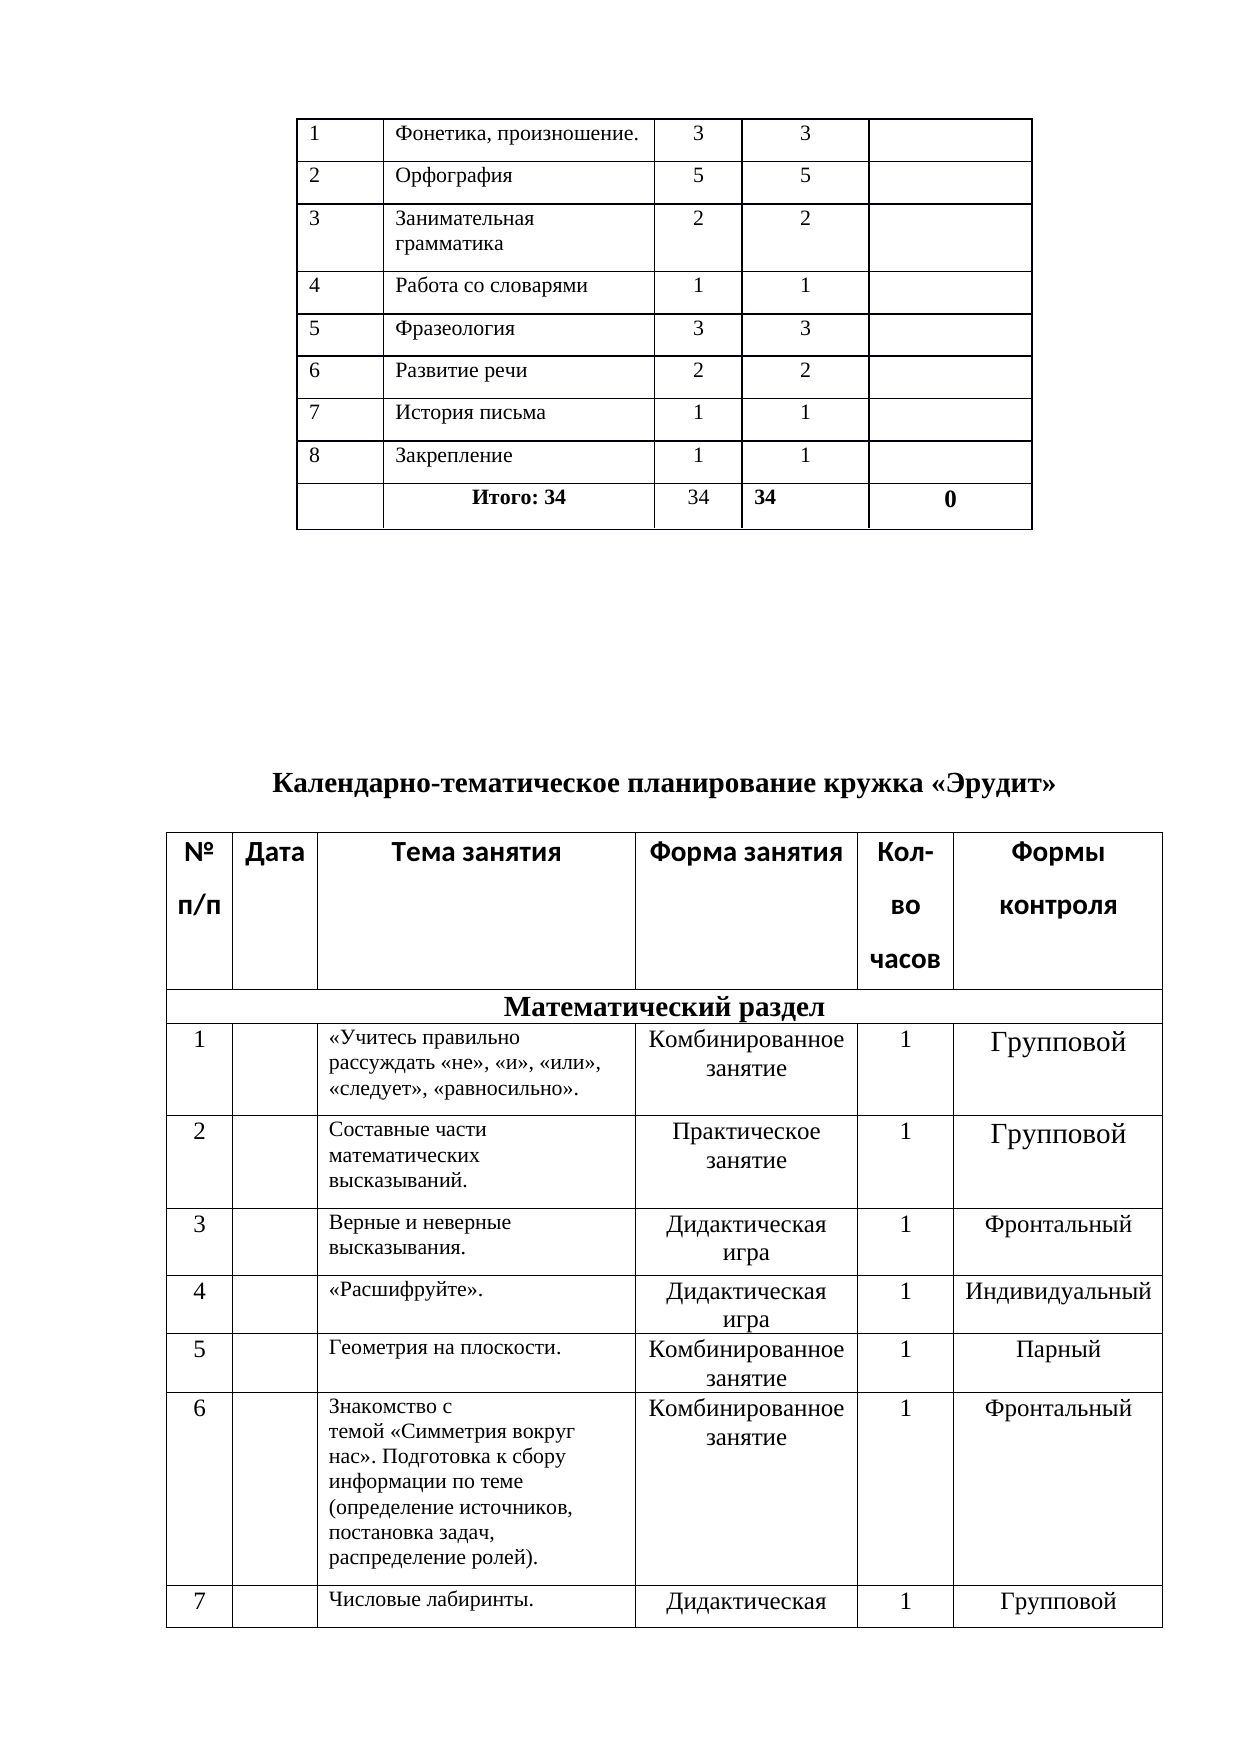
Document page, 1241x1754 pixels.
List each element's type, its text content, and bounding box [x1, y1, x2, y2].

table_cell 3 [743, 120, 868, 161]
table_header Тема занятия [318, 833, 635, 988]
table_cell 7 [298, 399, 383, 440]
table_cell Занимательная грамматика [384, 205, 654, 271]
table_cell [870, 162, 1031, 203]
table_cell 3 [743, 315, 868, 355]
table_cell Математический раздел [167, 990, 1162, 1023]
table_cell Комбинированное занятие [636, 1393, 857, 1585]
table_cell Индивидуальный [954, 1276, 1162, 1333]
text Календарно-тематическое планирование кружка «Эрудит» [177, 765, 1152, 798]
table_cell [233, 1024, 317, 1115]
table_cell [870, 357, 1031, 398]
table_cell Групповой [954, 1024, 1162, 1115]
table_header Кол-во часов [858, 833, 953, 988]
table_cell 4 [167, 1276, 232, 1333]
table_cell 1 [655, 399, 741, 440]
table_cell 6 [167, 1393, 232, 1585]
table_cell 1 [167, 1024, 232, 1115]
table_cell [870, 315, 1031, 355]
table_cell 34 [743, 484, 868, 528]
table_cell Фразеология [384, 315, 654, 355]
table_cell 5 [167, 1334, 232, 1392]
table_cell Практическое занятие [636, 1116, 857, 1208]
table_cell [298, 484, 383, 528]
table_cell [233, 1116, 317, 1208]
table_cell 5 [655, 162, 741, 203]
table_cell [870, 399, 1031, 440]
table_cell 1 [858, 1116, 953, 1208]
table_cell 5 [298, 315, 383, 355]
table_cell 3 [167, 1209, 232, 1275]
table_cell [870, 442, 1031, 482]
table_cell 1 [858, 1276, 953, 1333]
table_cell Групповой [954, 1586, 1162, 1627]
table_cell Комбинированное занятие [636, 1024, 857, 1115]
table_cell Парный [954, 1334, 1162, 1392]
table_cell [233, 1276, 317, 1333]
table_cell История письма [384, 399, 654, 440]
table_cell Комбинированное занятие [636, 1334, 857, 1392]
table_cell 8 [298, 442, 383, 482]
table_cell Групповой [954, 1116, 1162, 1208]
table_cell 6 [298, 357, 383, 398]
table_cell 2 [298, 162, 383, 203]
table_cell 1 [655, 272, 741, 313]
table_cell [233, 1334, 317, 1392]
table_cell Верные и неверные высказывания. [318, 1209, 635, 1275]
table_cell 4 [298, 272, 383, 313]
table_header Дата [233, 833, 317, 988]
table_cell Дидактическая игра [636, 1276, 857, 1333]
table_cell 5 [743, 162, 868, 203]
table_cell [870, 120, 1031, 161]
table_cell [870, 272, 1031, 313]
table_cell [233, 1586, 317, 1627]
table_cell 2 [655, 357, 741, 398]
table_cell 1 [858, 1393, 953, 1585]
table_cell 1 [858, 1586, 953, 1627]
table_cell 1 [743, 442, 868, 482]
table_header Формы контроля [954, 833, 1162, 988]
table_header Форма занятия [636, 833, 857, 988]
table_cell 3 [298, 205, 383, 271]
table_cell 2 [743, 205, 868, 271]
table_cell Фронтальный [954, 1393, 1162, 1585]
table_cell 1 [858, 1024, 953, 1115]
table_cell «Учитесь правильно рассуждать «не», «и», «или», «следует», «равносильно». [318, 1024, 635, 1115]
table_cell 1 [298, 120, 383, 161]
table_header № п/п [167, 833, 232, 988]
table_cell 34 [655, 484, 741, 528]
table_cell 2 [655, 205, 741, 271]
table_cell 7 [167, 1586, 232, 1627]
table_cell Геометрия на плоскости. [318, 1334, 635, 1392]
table_cell Орфография [384, 162, 654, 203]
table_cell 1 [743, 399, 868, 440]
table_cell 2 [743, 357, 868, 398]
table_cell Дидактическая игра [636, 1209, 857, 1275]
table_cell 0 [870, 484, 1031, 528]
table_cell Дидактическая игра [636, 1586, 857, 1627]
table_cell Работа со словарями [384, 272, 654, 313]
table_cell [870, 205, 1031, 271]
table_cell Составные части математических высказываний. [318, 1116, 635, 1208]
table_cell [233, 1209, 317, 1275]
table_cell 1 [655, 442, 741, 482]
table_cell «Расшифруйте». [318, 1276, 635, 1333]
table_cell Фронтальный [954, 1209, 1162, 1275]
table_cell 2 [167, 1116, 232, 1208]
table_cell 3 [655, 120, 741, 161]
table_cell 1 [858, 1334, 953, 1392]
table_cell 3 [655, 315, 741, 355]
table_cell [233, 1393, 317, 1585]
table_cell Знакомство с темой «Симметрия вокруг нас». Подготовка к сбору информации по теме (определение источников, постановка задач, распределение ролей). [318, 1393, 635, 1585]
table_cell 1 [743, 272, 868, 313]
table_cell Закрепление [384, 442, 654, 482]
table_cell 1 [858, 1209, 953, 1275]
table_cell Развитие речи [384, 357, 654, 398]
table_cell Фонетика, произношение. [384, 120, 654, 161]
table_cell Итого: 34 [384, 484, 654, 528]
table_cell Числовые лабиринты. [318, 1586, 635, 1627]
